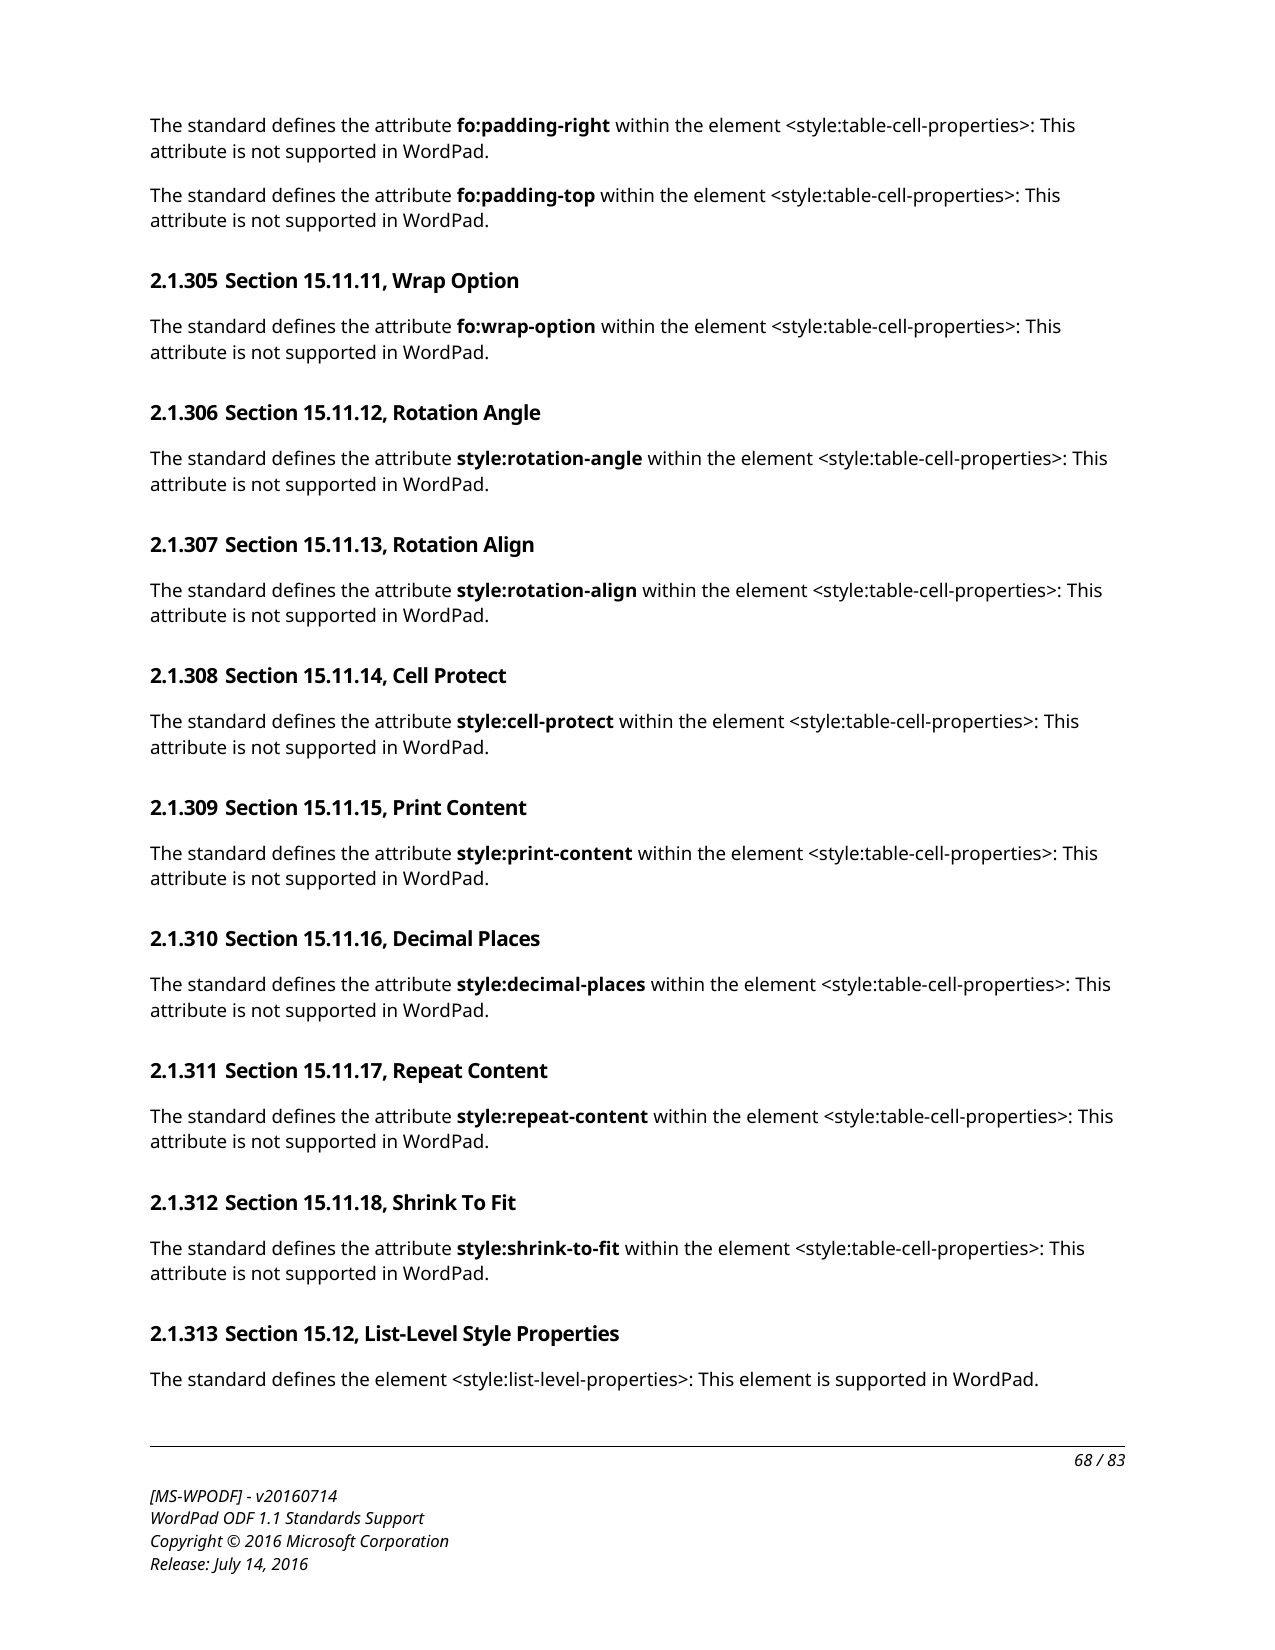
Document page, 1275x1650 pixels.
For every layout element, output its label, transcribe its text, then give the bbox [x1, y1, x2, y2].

text The standard defines the attribute style:print-content within the element <style:table-cell-properties>: This attribute is not supported in WordPad. [150, 840, 1125, 891]
subtitle Section 15.11.16, Decimal Places [150, 924, 1125, 953]
subtitle Section 15.11.18, Shrink To Fit [150, 1188, 1125, 1216]
text The standard defines the attribute style:repeat-content within the element <style:table-cell-properties>: This attribute is not supported in WordPad. [150, 1103, 1125, 1154]
subtitle Section 15.11.15, Print Content [150, 793, 1125, 821]
text The standard defines the attribute style:rotation-angle within the element <style:table-cell-properties>: This attribute is not supported in WordPad. [150, 445, 1125, 496]
subtitle Section 15.12, List-Level Style Properties [150, 1319, 1125, 1348]
subtitle Section 15.11.12, Rotation Angle [150, 398, 1125, 427]
text The standard defines the attribute style:decimal-places within the element <style:table-cell-properties>: This attribute is not supported in WordPad. [150, 972, 1125, 1023]
text The standard defines the attribute style:rotation-align within the element <style:table-cell-properties>: This attribute is not supported in WordPad. [150, 577, 1125, 628]
text The standard defines the attribute fo:padding-right within the element <style:table-cell-properties>: This attribute is not supported in WordPad. [150, 112, 1125, 163]
subtitle Section 15.11.17, Repeat Content [150, 1056, 1125, 1084]
subtitle Section 15.11.13, Rotation Align [150, 530, 1125, 558]
text The standard defines the attribute fo:padding-top within the element <style:table-cell-properties>: This attribute is not supported in WordPad. [150, 182, 1125, 233]
text The standard defines the attribute fo:wrap-option within the element <style:table-cell-properties>: This attribute is not supported in WordPad. [150, 314, 1125, 365]
subtitle Section 15.11.11, Wrap Option [150, 267, 1125, 295]
text The standard defines the element <style:list-level-properties>: This element is supported in WordPad. [150, 1366, 1125, 1392]
text The standard defines the attribute style:shrink-to-fit within the element <style:table-cell-properties>: This attribute is not supported in WordPad. [150, 1235, 1125, 1286]
subtitle Section 15.11.14, Cell Protect [150, 661, 1125, 690]
text The standard defines the attribute style:cell-protect within the element <style:table-cell-properties>: This attribute is not supported in WordPad. [150, 708, 1125, 759]
